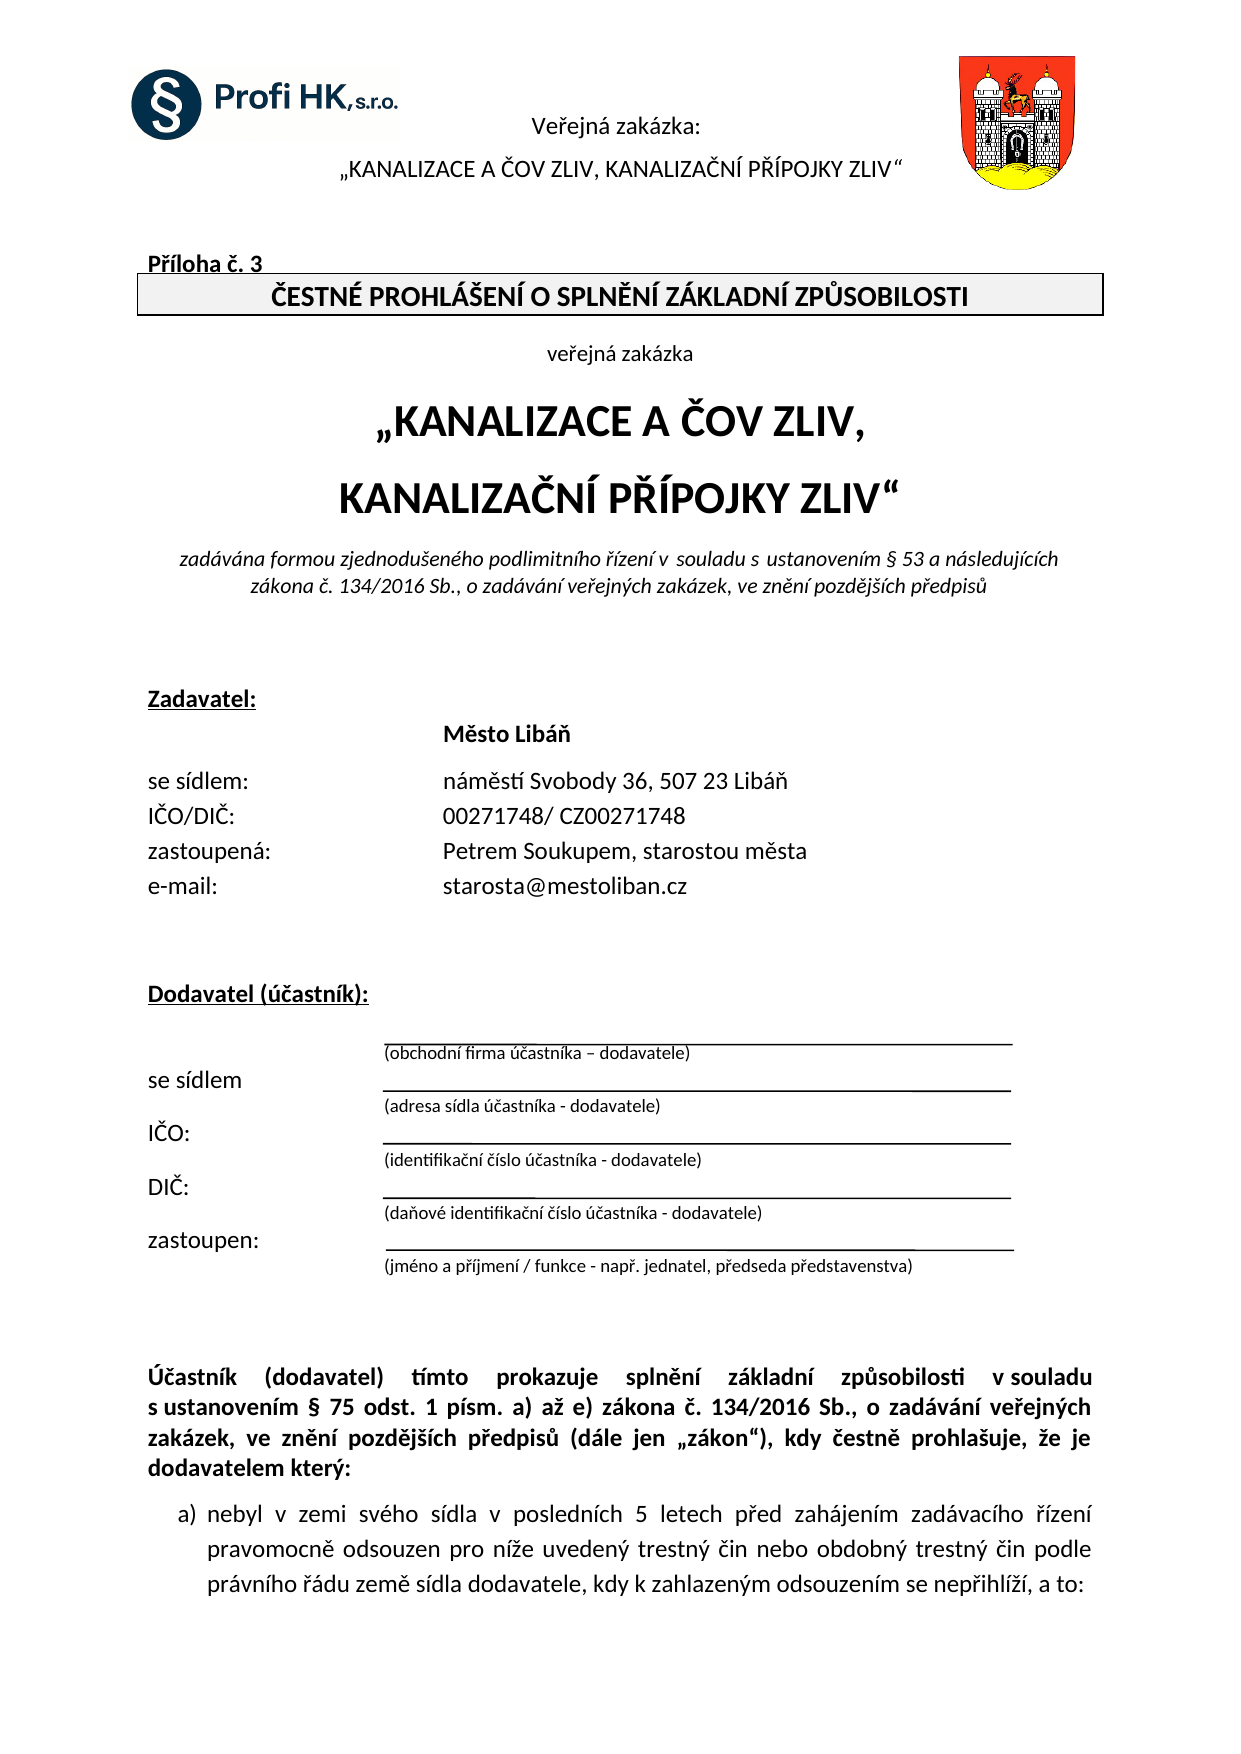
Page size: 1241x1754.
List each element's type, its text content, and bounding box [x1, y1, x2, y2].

text zadávána formou zjednodušeného podlimitního řízení v souladu s ustanovením § 53 a následujících zákona č. 134/2016 Sb., o zadávání veřejných zakázek, ve znění pozdějších předpisů [148, 546, 1093, 599]
picture [129, 66, 400, 142]
text veřejná zakázka [148, 339, 1093, 367]
text IČO/DIČ: 00271748/ CZ00271748 [148, 800, 1093, 831]
text KANALIZAČNÍ PŘÍPOJKY ZLIV“ [148, 469, 1093, 525]
text se sídlem: náměstí Svobody 36, 507 23 Libáň [148, 765, 1093, 796]
text Účastník (dodavatel) tímto prokazuje splnění základní způsobilosti v souladu s ustanovením § 75 odst. 1 písm. a) až e) zákona č. 134/2016 Sb., o zadávání veřejných zakázek, ve znění pozdějších předpisů (dále jen „zákon“), kdy čestně prohlašuje, že je dodavatelem který: [148, 1361, 1093, 1483]
text (obchodní firma účastníka – dodavatele) [148, 1041, 1093, 1064]
text (identifikační číslo účastníka - dodavatele) [148, 1148, 1093, 1171]
text se sídlem [148, 1064, 1093, 1094]
text Město Libáň [148, 718, 1093, 748]
text „KANALIZACE A ČOV ZLIV, [148, 392, 1093, 448]
text (jméno a příjmení / funkce - např. jednatel, předseda představenstva) [148, 1254, 1093, 1277]
text e-mail: starosta@mestoliban.cz [148, 870, 1093, 901]
text zastoupená: Petrem Soukupem, starostou města [148, 835, 1093, 866]
list nebyl v zemi svého sídla v posledních 5 letech před zahájením zadávacího řízení pravomocně odsouzen pro níže uvedený trestný čin nebo obdobný trestný čin podle právního řádu země sídla dodavatele, kdy k zahlazeným odsouzením se nepřihlíží, a to: [177, 1498, 1093, 1599]
text ČESTNÉ PROHLÁŠENÍ O SPLNĚNÍ ZÁKLADNÍ ZPŮSOBILOSTI [148, 278, 1093, 314]
text (daňové identifikační číslo účastníka - dodavatele) [148, 1201, 1093, 1224]
text zastoupen: [148, 1224, 1093, 1254]
text (adresa sídla účastníka - dodavatele) [148, 1094, 1093, 1117]
text Příloha č. 3 [148, 248, 1093, 278]
text IČO: [148, 1117, 1093, 1148]
picture [958, 56, 1075, 190]
text Zadavatel: [148, 683, 1093, 713]
text Dodavatel (účastník): [148, 978, 1093, 1008]
text DIČ: [148, 1171, 1093, 1201]
